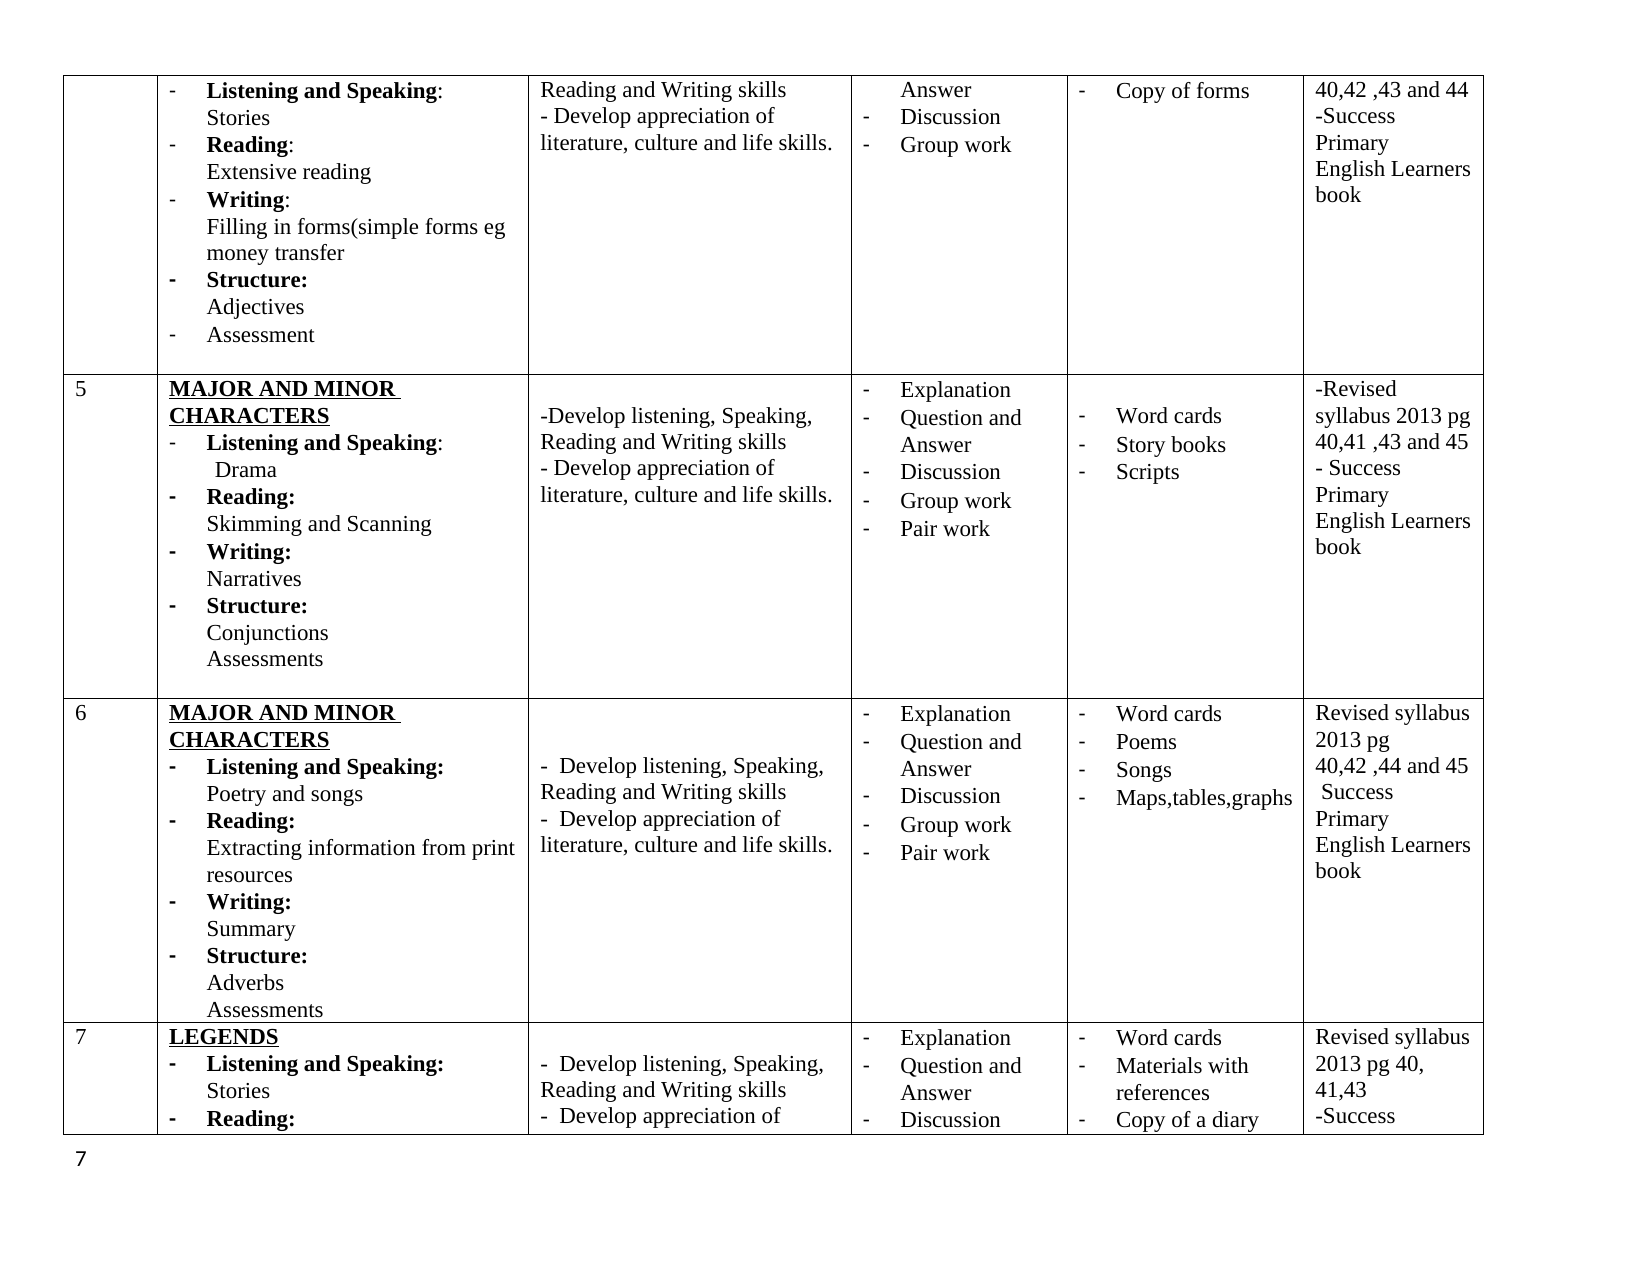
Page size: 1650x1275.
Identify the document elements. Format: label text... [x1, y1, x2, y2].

table_cell MAJOR AND MINOR CHARACTERS Listening and Speaking: Poetry and songs Reading: Extracting information from print resources Writing: Summary Structure: Adverbs Assessments [158, 699, 528, 1022]
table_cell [1304, 76, 1483, 374]
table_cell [1068, 1023, 1303, 1134]
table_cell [1068, 76, 1303, 374]
table_cell Explanation Question and Answer Discussion Group work Pair work [852, 375, 1067, 698]
table_cell 6 [64, 699, 157, 1022]
table_cell -Revised syllabus 2013 pg 40,41 ,43 and 45 - Success Primary English Learners book [1304, 375, 1483, 698]
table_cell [158, 1023, 528, 1134]
table_cell 5 [64, 375, 157, 698]
table_cell 7 [64, 1023, 157, 1134]
table_cell Explanation Question and Answer Discussion Group work Pair work [852, 699, 1067, 1022]
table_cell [1304, 1023, 1483, 1134]
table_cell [529, 76, 851, 374]
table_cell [852, 76, 1067, 374]
table_cell Word cards Story books Scripts [1068, 375, 1303, 698]
table_cell Revised syllabus 2013 pg 40,42 ,44 and 45 Success Primary English Learners book [1304, 699, 1483, 1022]
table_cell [852, 1023, 1067, 1134]
table_cell MAJOR AND MINOR CHARACTERS Listening and Speaking: Drama Reading: Skimming and Scanning Writing: Narratives Structure: Conjunctions Assessments [158, 375, 528, 698]
table_cell 4 [64, 76, 157, 374]
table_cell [529, 1023, 851, 1134]
table_cell - Develop listening, Speaking, Reading and Writing skills - Develop appreciation of literature, culture and life skills. [529, 699, 851, 1022]
table_cell Word cards Poems Songs Maps,tables,graphs [1068, 699, 1303, 1022]
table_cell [158, 76, 528, 374]
table_cell -Develop listening, Speaking, Reading and Writing skills - Develop appreciation of literature, culture and life skills. [529, 375, 851, 698]
